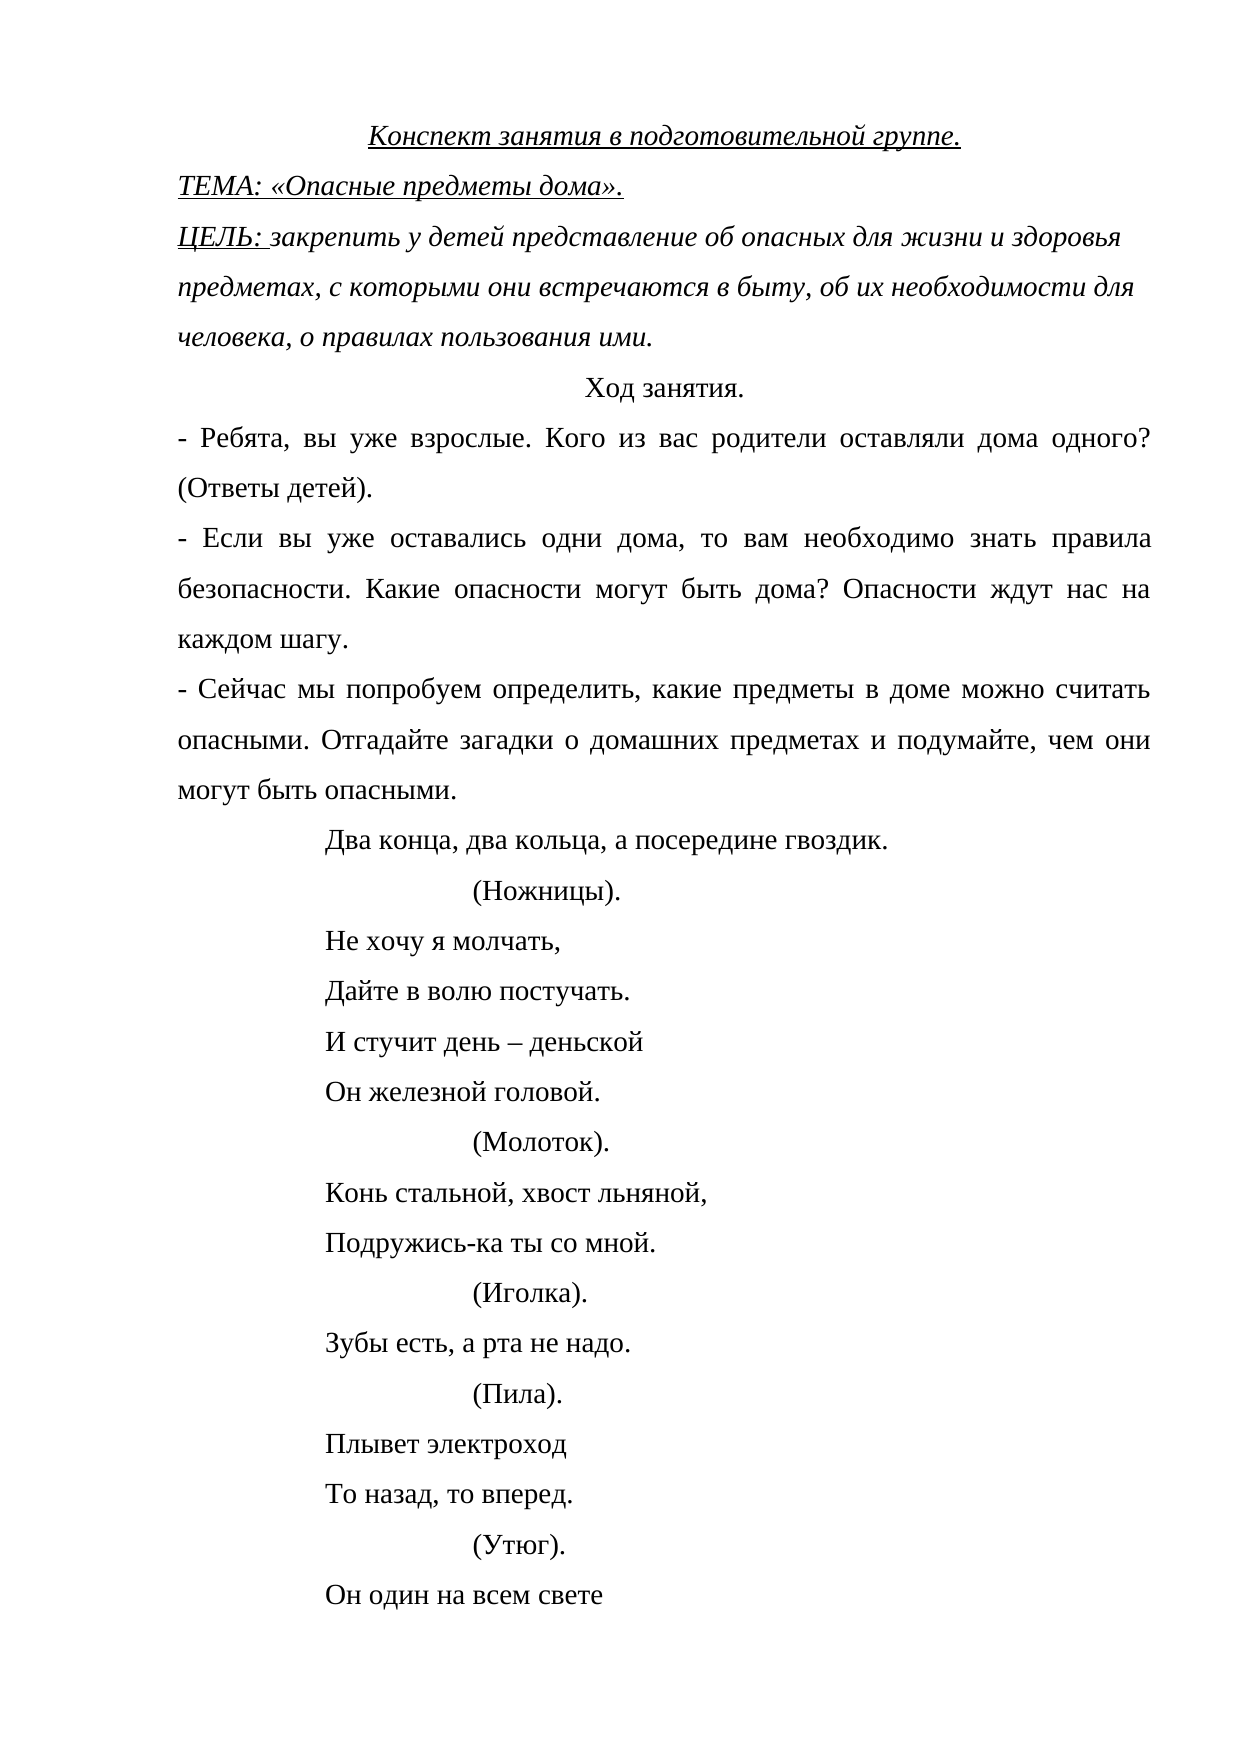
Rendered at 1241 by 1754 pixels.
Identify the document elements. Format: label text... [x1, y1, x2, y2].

text Не хочу я молчать, [177, 923, 1152, 957]
text Конспект занятия в подготовительной группе. [177, 118, 1152, 152]
text И стучит день – деньской [177, 1024, 1152, 1057]
text Подружись-ка ты со мной. [177, 1225, 1152, 1258]
text Он железной головой. [177, 1074, 1152, 1108]
text (Пила). [177, 1376, 1152, 1409]
text Конь стальной, хвост льняной, [177, 1175, 1152, 1208]
text ЦЕЛЬ: закрепить у детей представление об опасных для жизни и здоровья предметах, с которыми они встречаются в быту, об их необходимости для человека, о правилах пользования ими. [177, 219, 1152, 353]
text - Если вы уже оставались одни дома, то вам необходимо знать правила безопасности. Какие опасности могут быть дома? Опасности ждут нас на каждом шагу. [177, 521, 1152, 655]
text Зубы есть, а рта не надо. [177, 1326, 1152, 1359]
text Дайте в волю постучать. [177, 973, 1152, 1007]
text ТЕМА: «Опасные предметы дома». [177, 168, 1152, 202]
text То назад, то вперед. [177, 1477, 1152, 1510]
text - Ребята, вы уже взрослые. Кого из вас родители оставляли дома одного? (Ответы детей). [177, 420, 1152, 504]
text Плывет электроход [177, 1426, 1152, 1460]
text - Сейчас мы попробуем определить, какие предметы в доме можно считать опасными. Отгадайте загадки о домашних предметах и подумайте, чем они могут быть опасными. [177, 672, 1152, 806]
text Он один на всем свете [177, 1577, 1152, 1611]
text Ход занятия. [177, 370, 1152, 403]
text (Иголка). [177, 1275, 1152, 1309]
text Два конца, два кольца, а посередине гвоздик. [177, 822, 1152, 856]
text (Утюг). [177, 1527, 1152, 1560]
text (Ножницы). [177, 873, 1152, 906]
text (Молоток). [177, 1124, 1152, 1158]
